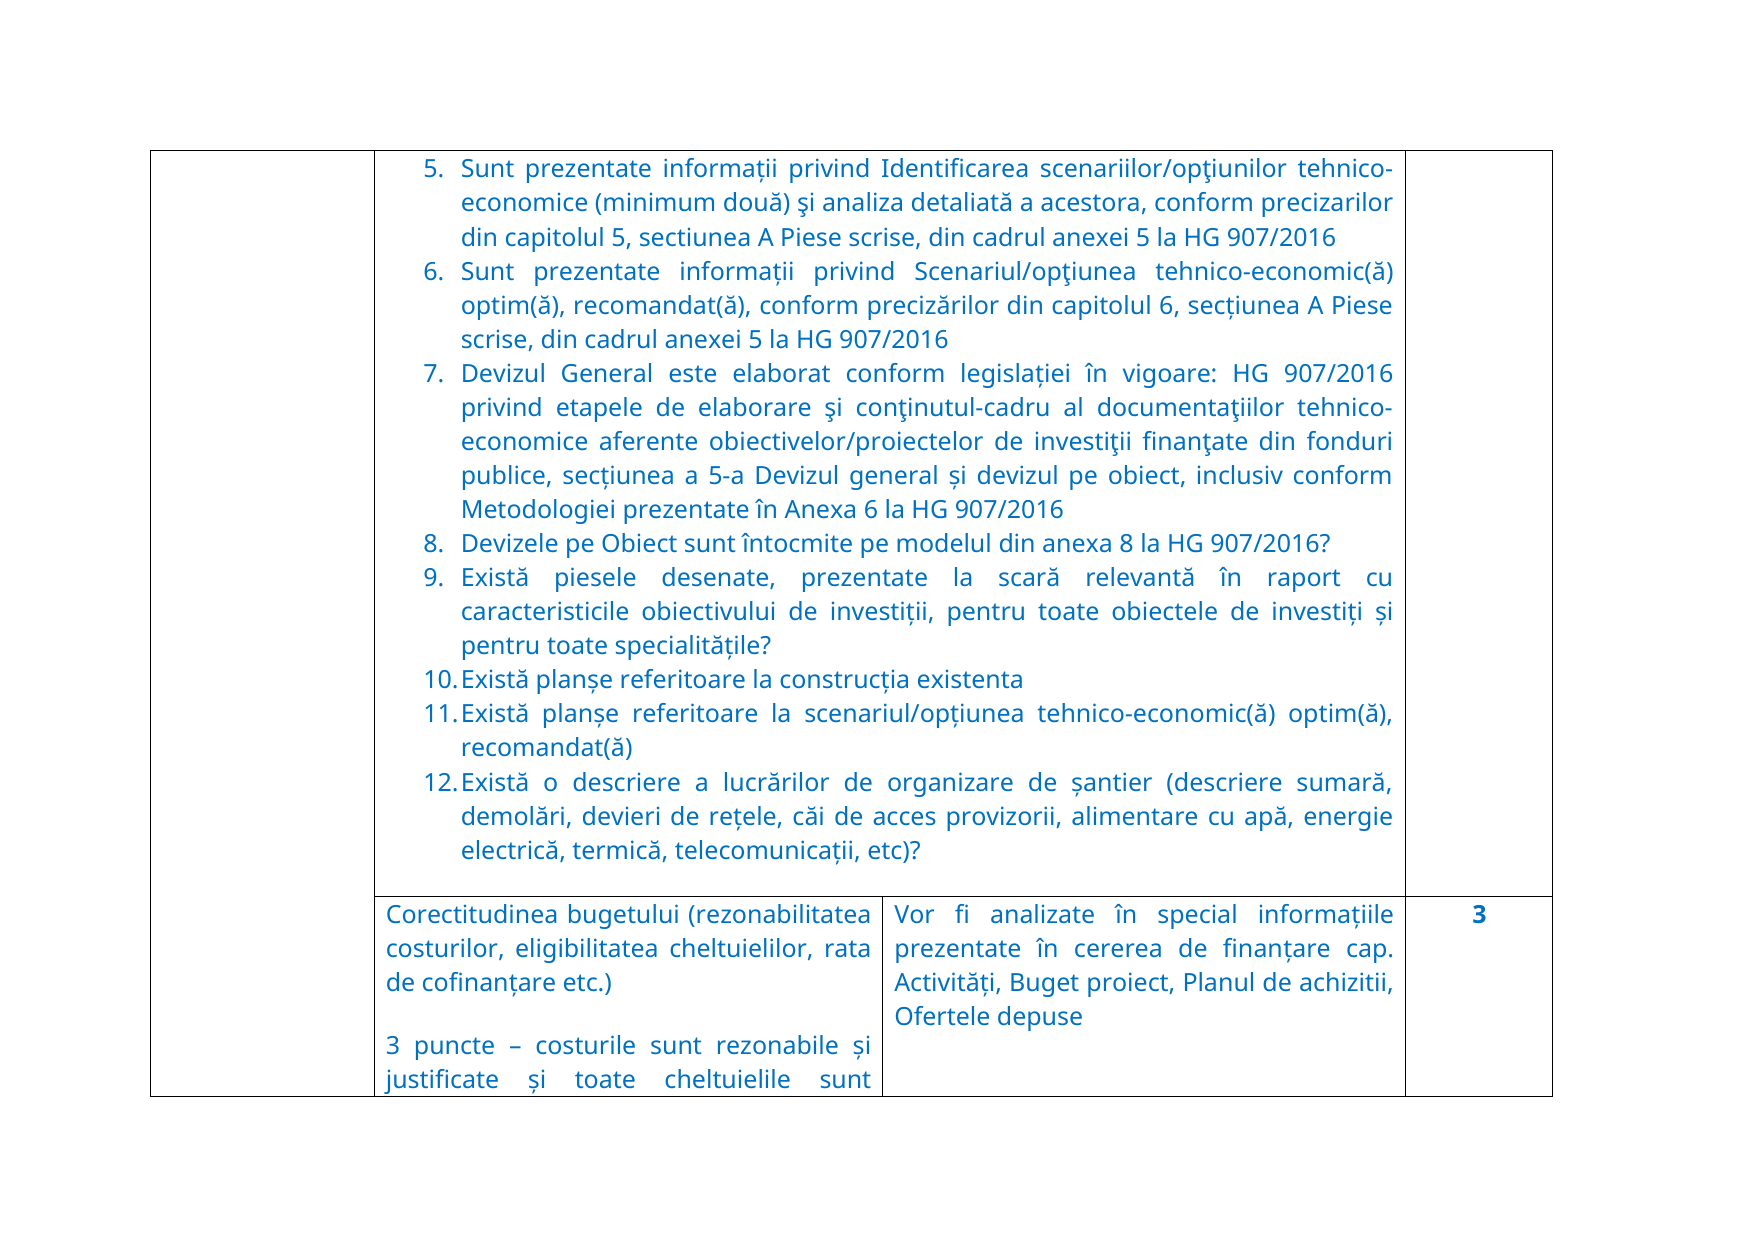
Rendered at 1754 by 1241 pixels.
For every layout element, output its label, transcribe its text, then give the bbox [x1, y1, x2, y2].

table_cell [375, 151, 1405, 896]
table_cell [375, 897, 882, 1096]
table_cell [883, 897, 1405, 1096]
table_cell [1406, 151, 1552, 896]
table_cell 3 [1406, 897, 1552, 1096]
